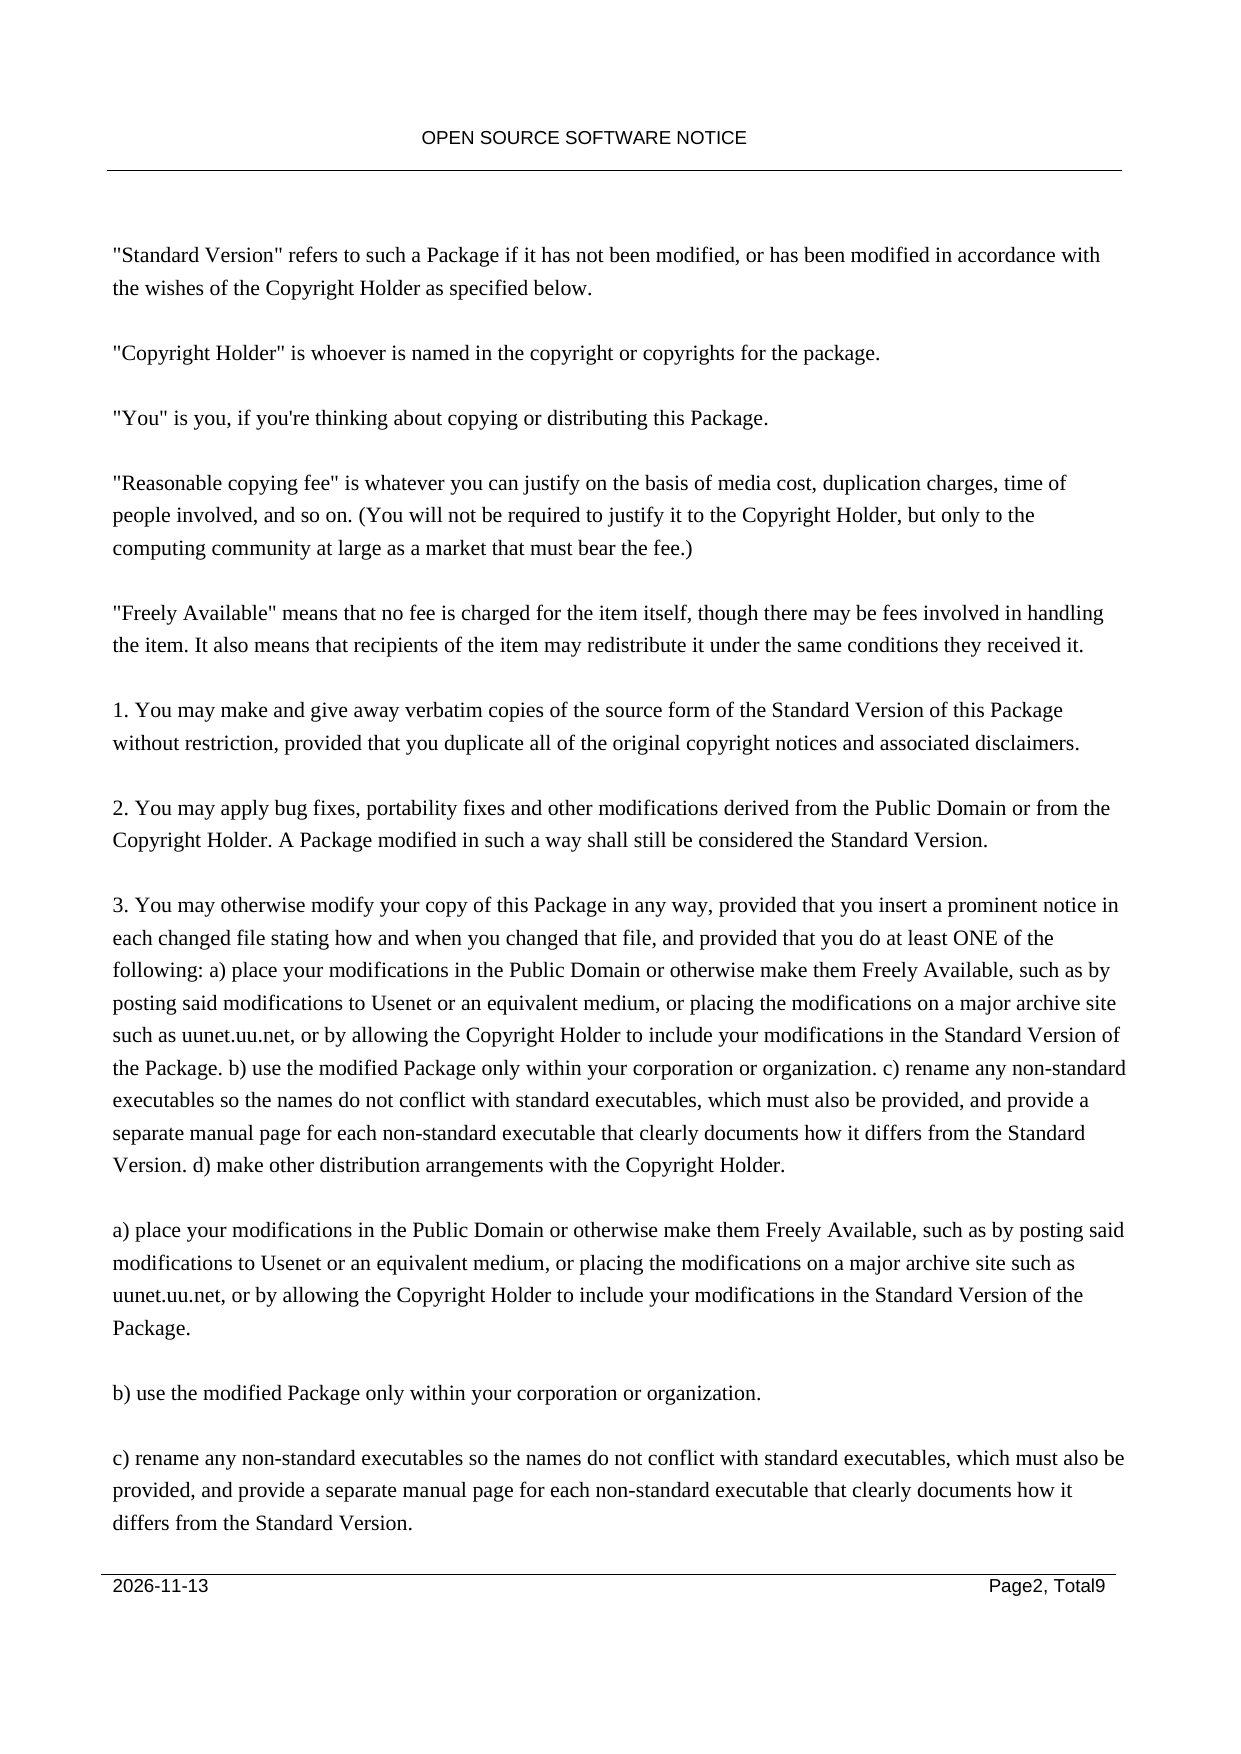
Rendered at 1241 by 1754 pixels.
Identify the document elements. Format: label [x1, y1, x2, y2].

text [112, 206, 1128, 1539]
